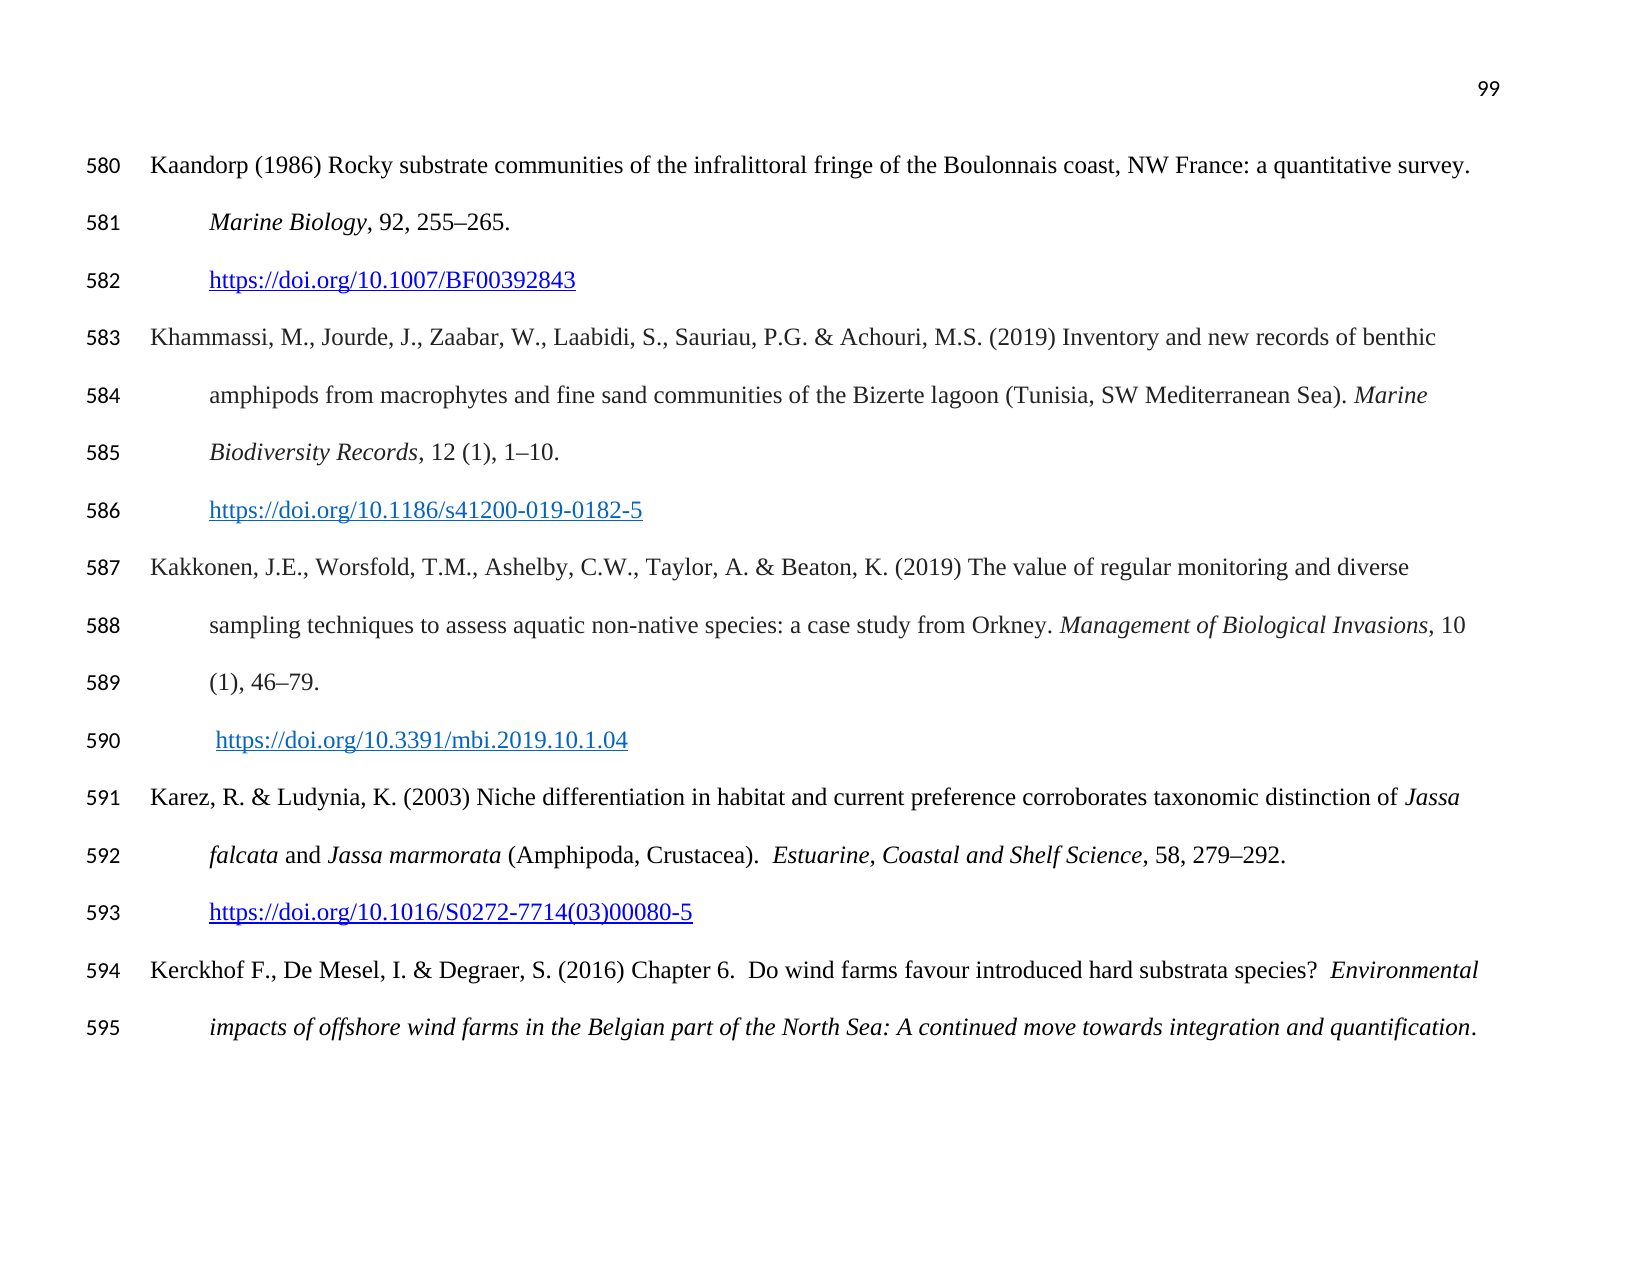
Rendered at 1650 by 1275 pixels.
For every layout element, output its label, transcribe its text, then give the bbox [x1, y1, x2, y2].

text Karez, R. & Ludynia, K. (2003) Niche differentiation in habitat and current preference corroborates taxonomic distinction of Jassa falcata and Jassa marmorata (Amphipoda, Crustacea). Estuarine, Coastal and Shelf Science, 58, 279–292. [150, 782, 1500, 869]
text https://doi.org/10.1186/s41200-019-0182-5 [150, 495, 1500, 524]
text Kaandorp (1986) Rocky substrate communities of the infralittoral fringe of the Boulonnais coast, NW France: a quantitative survey. Marine Biology, 92, 255–265. [150, 150, 1500, 236]
text https://doi.org/10.1007/BF00392843 [150, 265, 1500, 294]
text Kakkonen, J.E., Worsfold, T.M., Ashelby, C.W., Taylor, A. & Beaton, K. (2019) The value of regular monitoring and diverse sampling techniques to assess aquatic non-native species: a case study from Orkney. Management of Biological Invasions, 10 (1), 46–79. [150, 552, 1500, 696]
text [150, 955, 1500, 1041]
text https://doi.org/10.3391/mbi.2019.10.1.04 [150, 725, 1500, 754]
text https://doi.org/10.1016/S0272-7714(03)00080-5 [150, 897, 1500, 926]
text Khammassi, M., Jourde, J., Zaabar, W., Laabidi, S., Sauriau, P.G. & Achouri, M.S. (2019) Inventory and new records of benthic amphipods from macrophytes and fine sand communities of the Bizerte lagoon (Tunisia, SW Mediterranean Sea). Marine Biodiversity Records, 12 (1), 1–10. [150, 322, 1500, 466]
